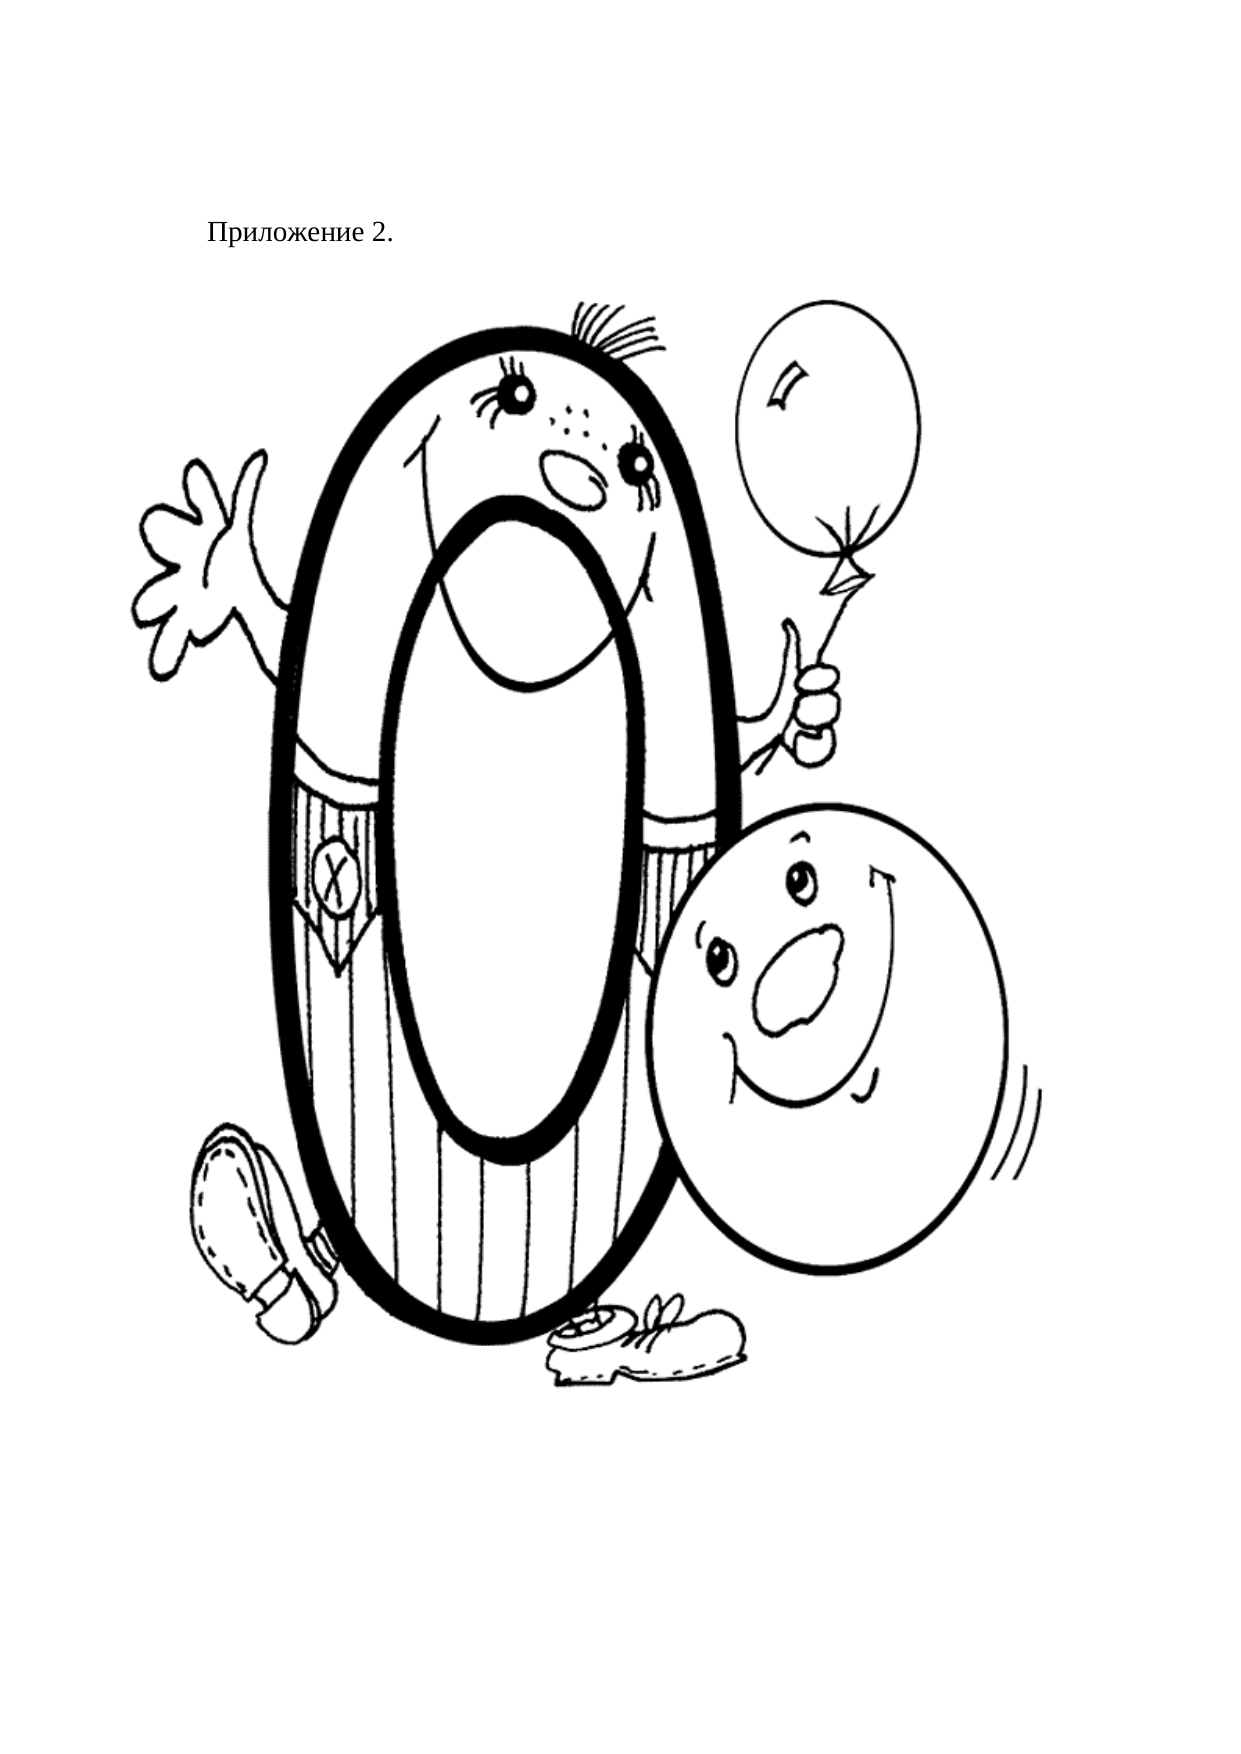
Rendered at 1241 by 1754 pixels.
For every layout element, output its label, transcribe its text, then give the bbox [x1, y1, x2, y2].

picture [118, 281, 1056, 1396]
text Приложение 2. [118, 214, 1122, 247]
